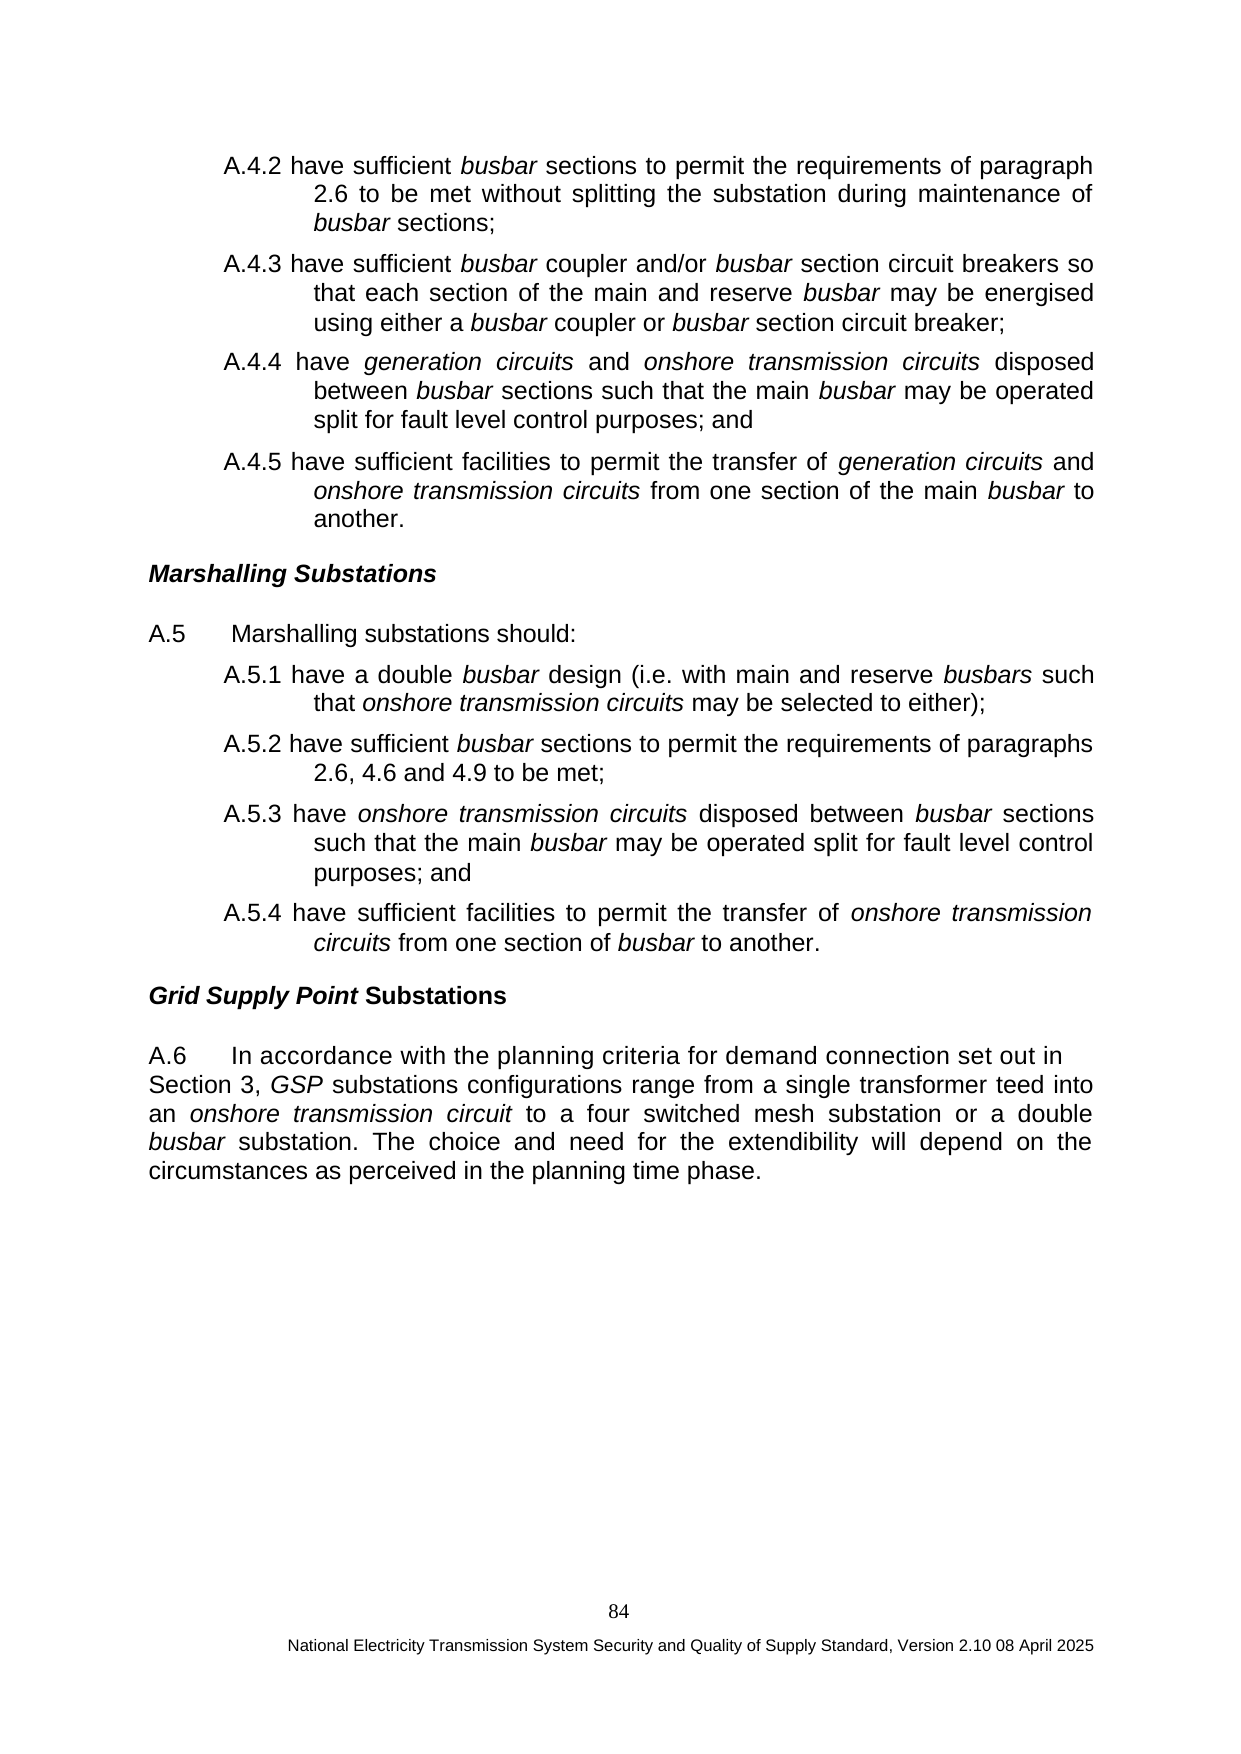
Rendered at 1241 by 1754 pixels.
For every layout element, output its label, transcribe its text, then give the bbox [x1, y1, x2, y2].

text A.5.3 have onshore transmission circuits disposed between busbar sections such that the main busbar may be operated split for fault level control purposes; and [223, 799, 1094, 887]
text A.4.3 have sufficient busbar coupler and/or busbar section circuit breakers so that each section of the main and reserve busbar may be energised using either a busbar coupler or busbar section circuit breaker; [223, 249, 1094, 337]
text A.5.4 have sufficient facilities to permit the transfer of onshore transmission circuits from one section of busbar to another. [223, 897, 1094, 957]
text Grid Supply Point Substations [148, 982, 1094, 1011]
text A.4.2 have sufficient busbar sections to permit the requirements of paragraph 2.6 to be met without splitting the substation during maintenance of busbar sections; [223, 152, 1094, 237]
text A.5 Marshalling substations should: [148, 619, 1094, 648]
text A.6 In accordance with the planning criteria for demand connection set out in [148, 1042, 1094, 1070]
text A.4.4 have generation circuits and onshore transmission circuits disposed between busbar sections such that the main busbar may be operated split for fault level control purposes; and [223, 347, 1094, 435]
text A.5.2 have sufficient busbar sections to permit the requirements of paragraphs 2.6, 4.6 and 4.9 to be met; [223, 730, 1094, 787]
text A.4.5 have sufficient facilities to permit the transfer of generation circuits and onshore transmission circuits from one section of the main busbar to another. [223, 448, 1094, 533]
text Section 3, GSP substations configurations range from a single transformer teed into an onshore transmission circuit to a four switched mesh substation or a double busbar substation. The choice and need for the extendibility will depend on the circumstances as perceived in the planning time phase. [148, 1070, 1094, 1185]
text A.5.1 have a double busbar design (i.e. with main and reserve busbars such that onshore transmission circuits may be selected to either); [223, 660, 1094, 717]
text Marshalling Substations [148, 559, 1094, 589]
